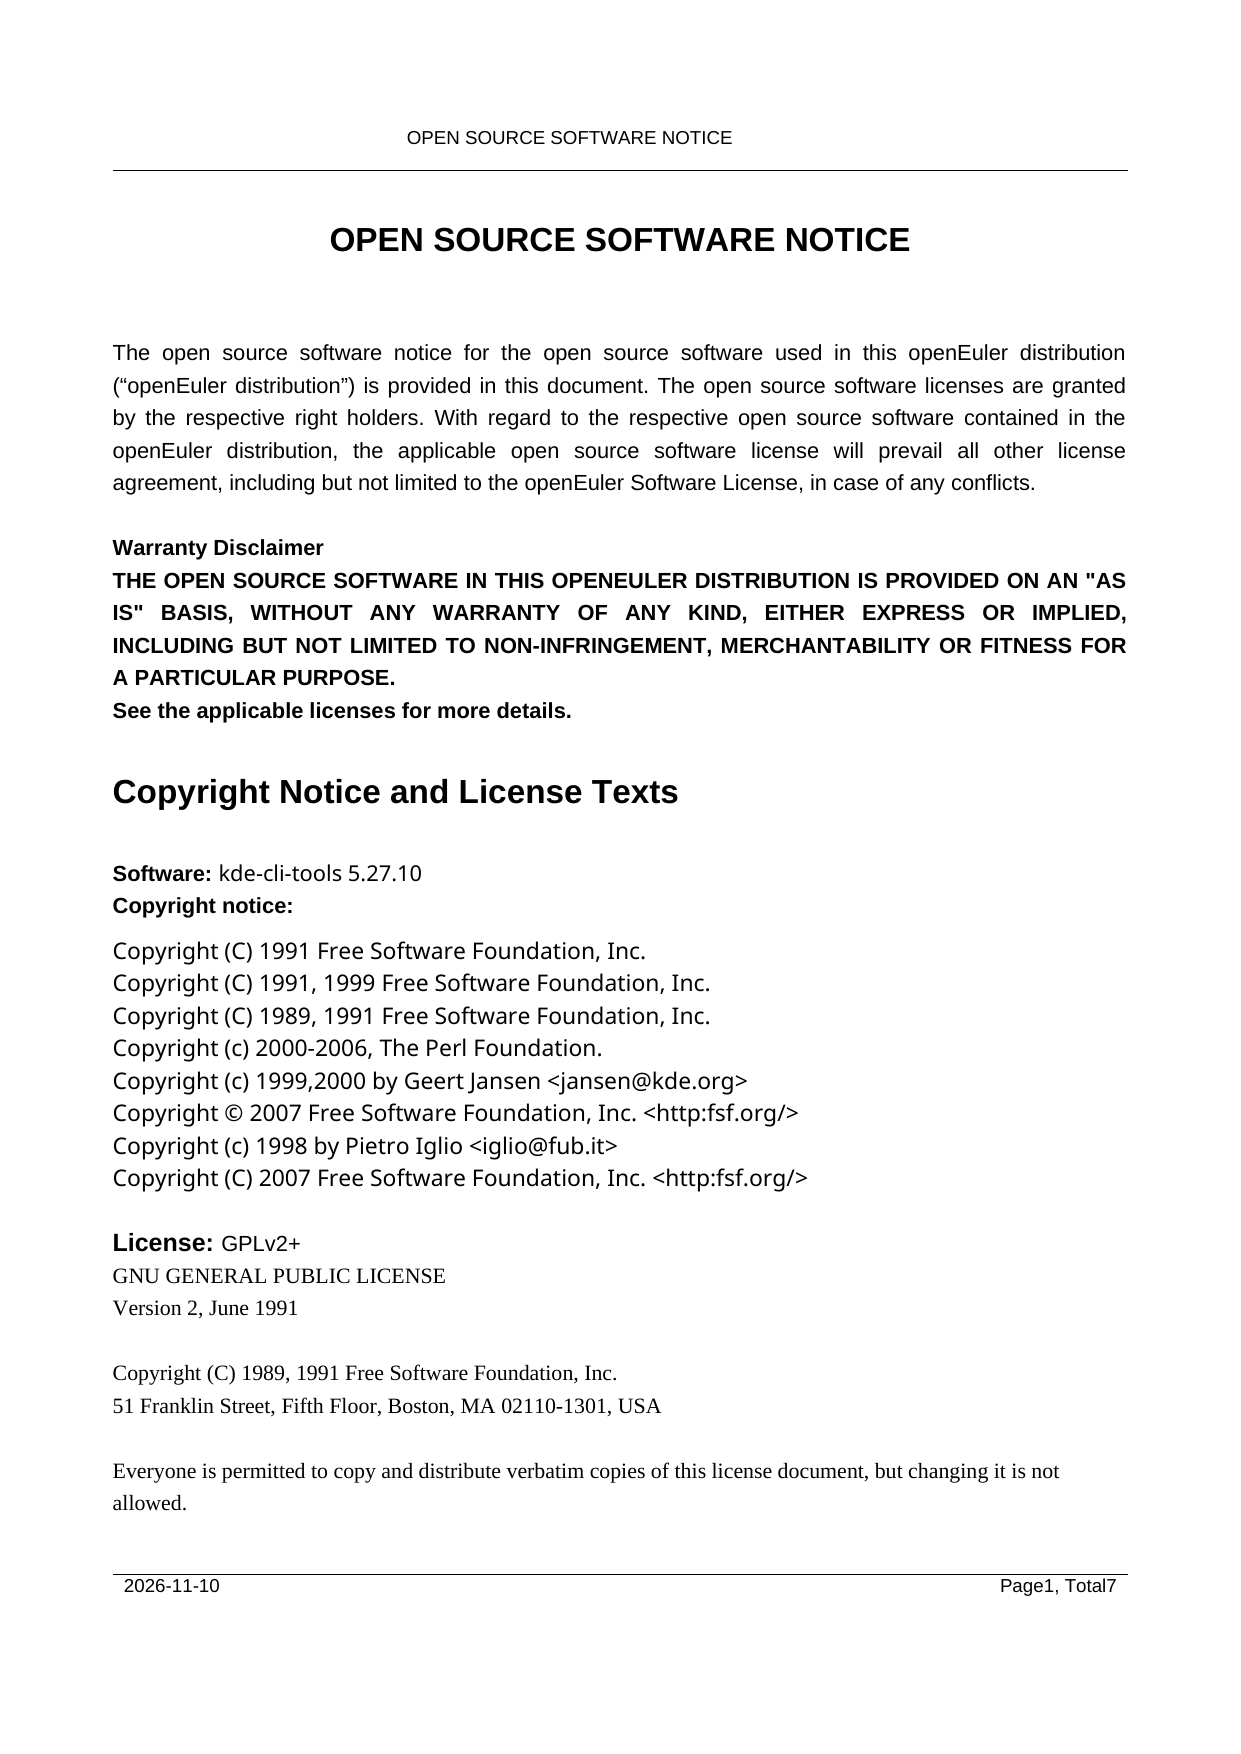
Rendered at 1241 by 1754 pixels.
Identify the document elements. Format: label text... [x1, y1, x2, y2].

text Copyright (C) 1991 Free Software Foundation, Inc. Copyright (C) 1991, 1999 Free Software Foundation, Inc. Copyright (C) 1989, 1991 Free Software Foundation, Inc. Copyright (c) 2000-2006, The Perl Foundation. Copyright (c) 1999,2000 by Geert Jansen <jansen@kde.org> Copyright © 2007 Free Software Foundation, Inc. <http:fsf.org/> Copyright (c) 1998 by Pietro Iglio <iglio@fub.it> Copyright (C) 2007 Free Software Foundation, Inc. <http:fsf.org/> [112, 934, 1128, 1226]
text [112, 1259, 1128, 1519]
text Copyright Notice and License Texts [112, 759, 1128, 824]
title Software: kde-cli-tools 5.27.10 [112, 856, 1128, 889]
text Copyright notice: [112, 889, 1128, 921]
text Warranty Disclaimer [112, 531, 1128, 564]
text OPEN SOURCE SOFTWARE NOTICE [112, 206, 1128, 271]
text The open source software notice for the open source software used in this openEuler distribution (“openEuler distribution”) is provided in this document. The open source software licenses are granted by the respective right holders. With regard to the respective open source software contained in the openEuler distribution, the applicable open source software license will prevail all other license agreement, including but not limited to the openEuler Software License, in case of any conflicts. [112, 336, 1128, 499]
text License: GPLv2+ [112, 1226, 1128, 1259]
text THE OPEN SOURCE SOFTWARE IN THIS OPENEULER DISTRIBUTION IS PROVIDED ON AN "AS IS" BASIS, WITHOUT ANY WARRANTY OF ANY KIND, EITHER EXPRESS OR IMPLIED, INCLUDING BUT NOT LIMITED TO NON-INFRINGEMENT, MERCHANTABILITY OR FITNESS FOR A PARTICULAR PURPOSE. See the applicable licenses for more details. [112, 564, 1128, 726]
